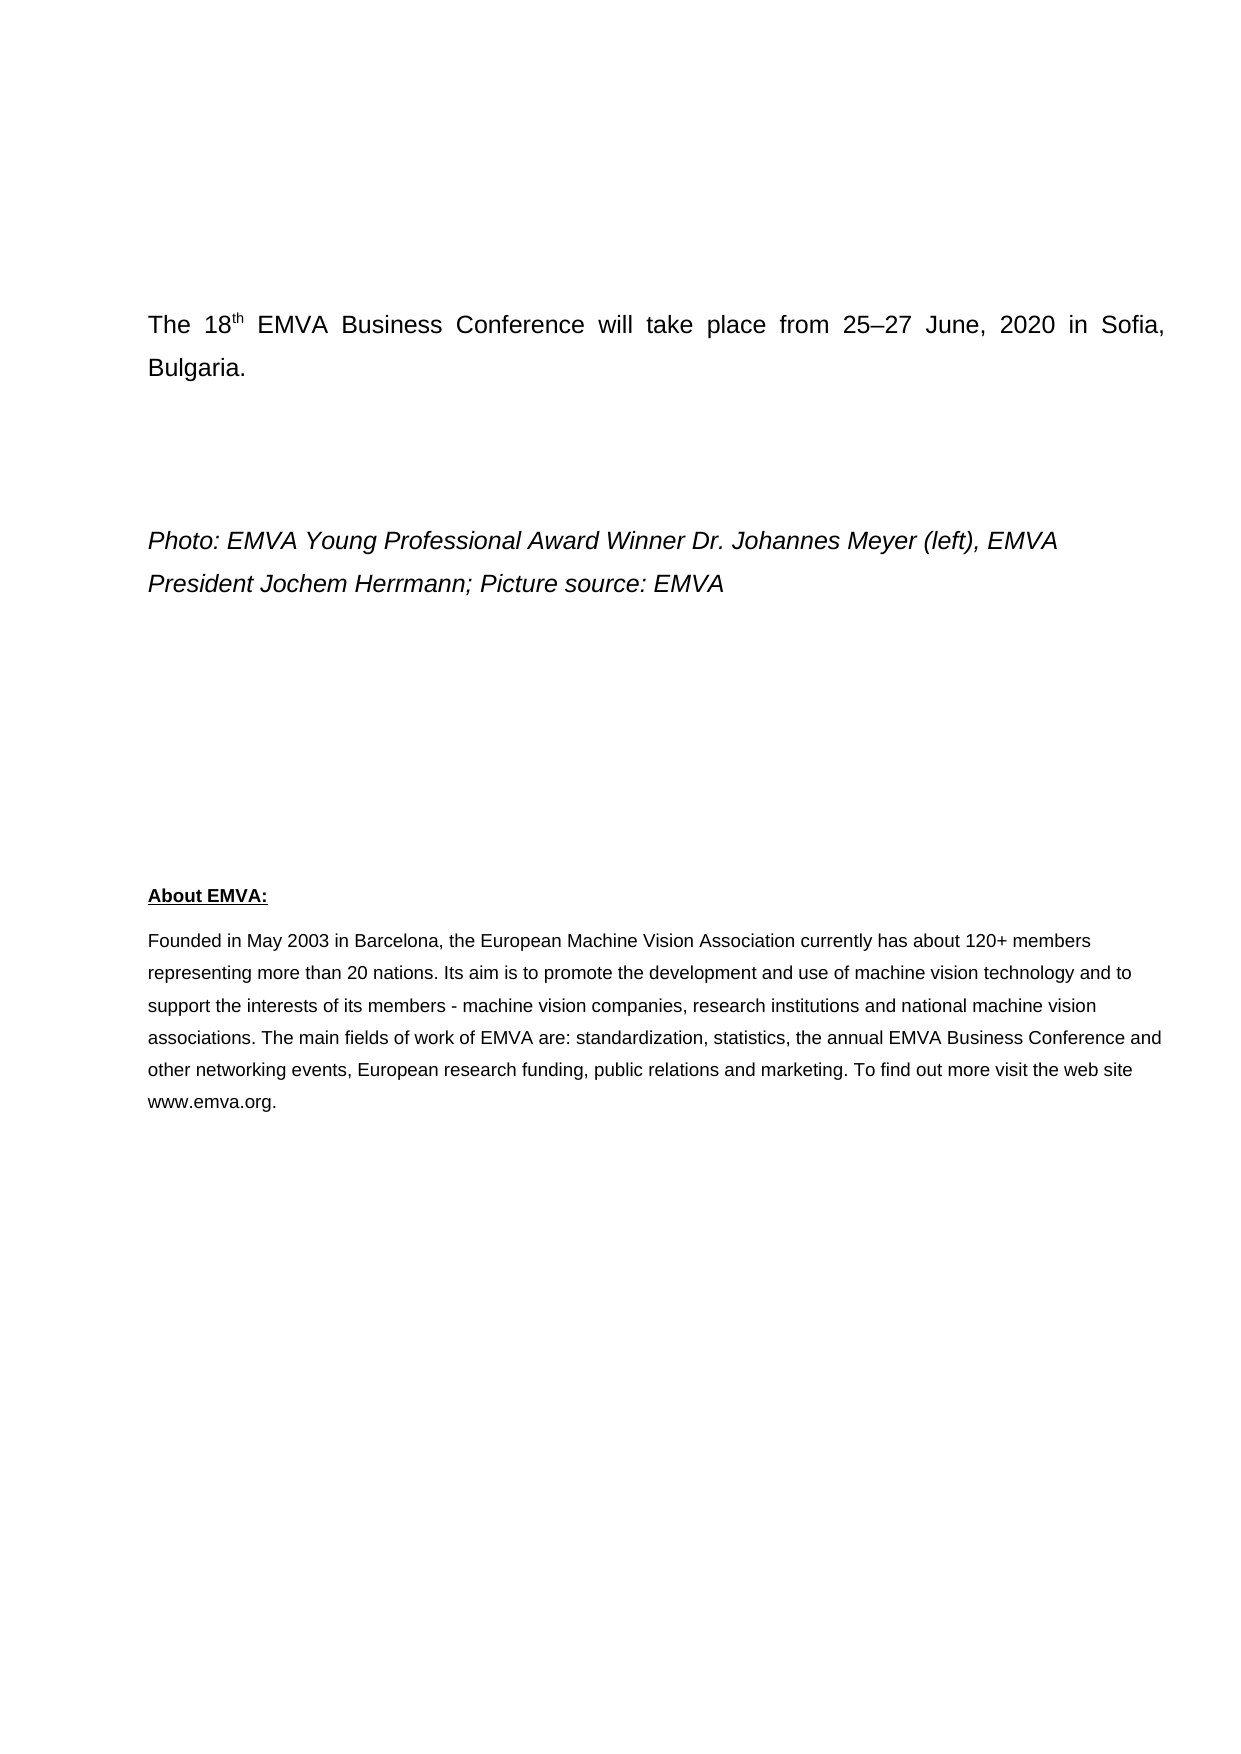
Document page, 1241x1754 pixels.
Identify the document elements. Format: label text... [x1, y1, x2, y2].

text Founded in May 2003 in Barcelona, the European Machine Vision Association currently has about 120+ members representing more than 20 nations. Its aim is to promote the development and use of machine vision technology and to support the interests of its members - machine vision companies, research institutions and national machine vision associations. The main fields of work of EMVA are: standardization, statistics, the annual EMVA Business Conference and other networking events, European research funding, public relations and marketing. To find out more visit the web site www.emva.org. [148, 930, 1167, 1113]
text The 18th EMVA Business Conference will take place from 25–27 June, 2020 in Sofia, Bulgaria. [148, 310, 1167, 382]
text About EMVA: [148, 885, 1167, 907]
text Photo: EMVA Young Professional Award Winner Dr. Johannes Meyer (left), EMVA President Jochem Herrmann; Picture source: EMVA [148, 526, 1167, 598]
